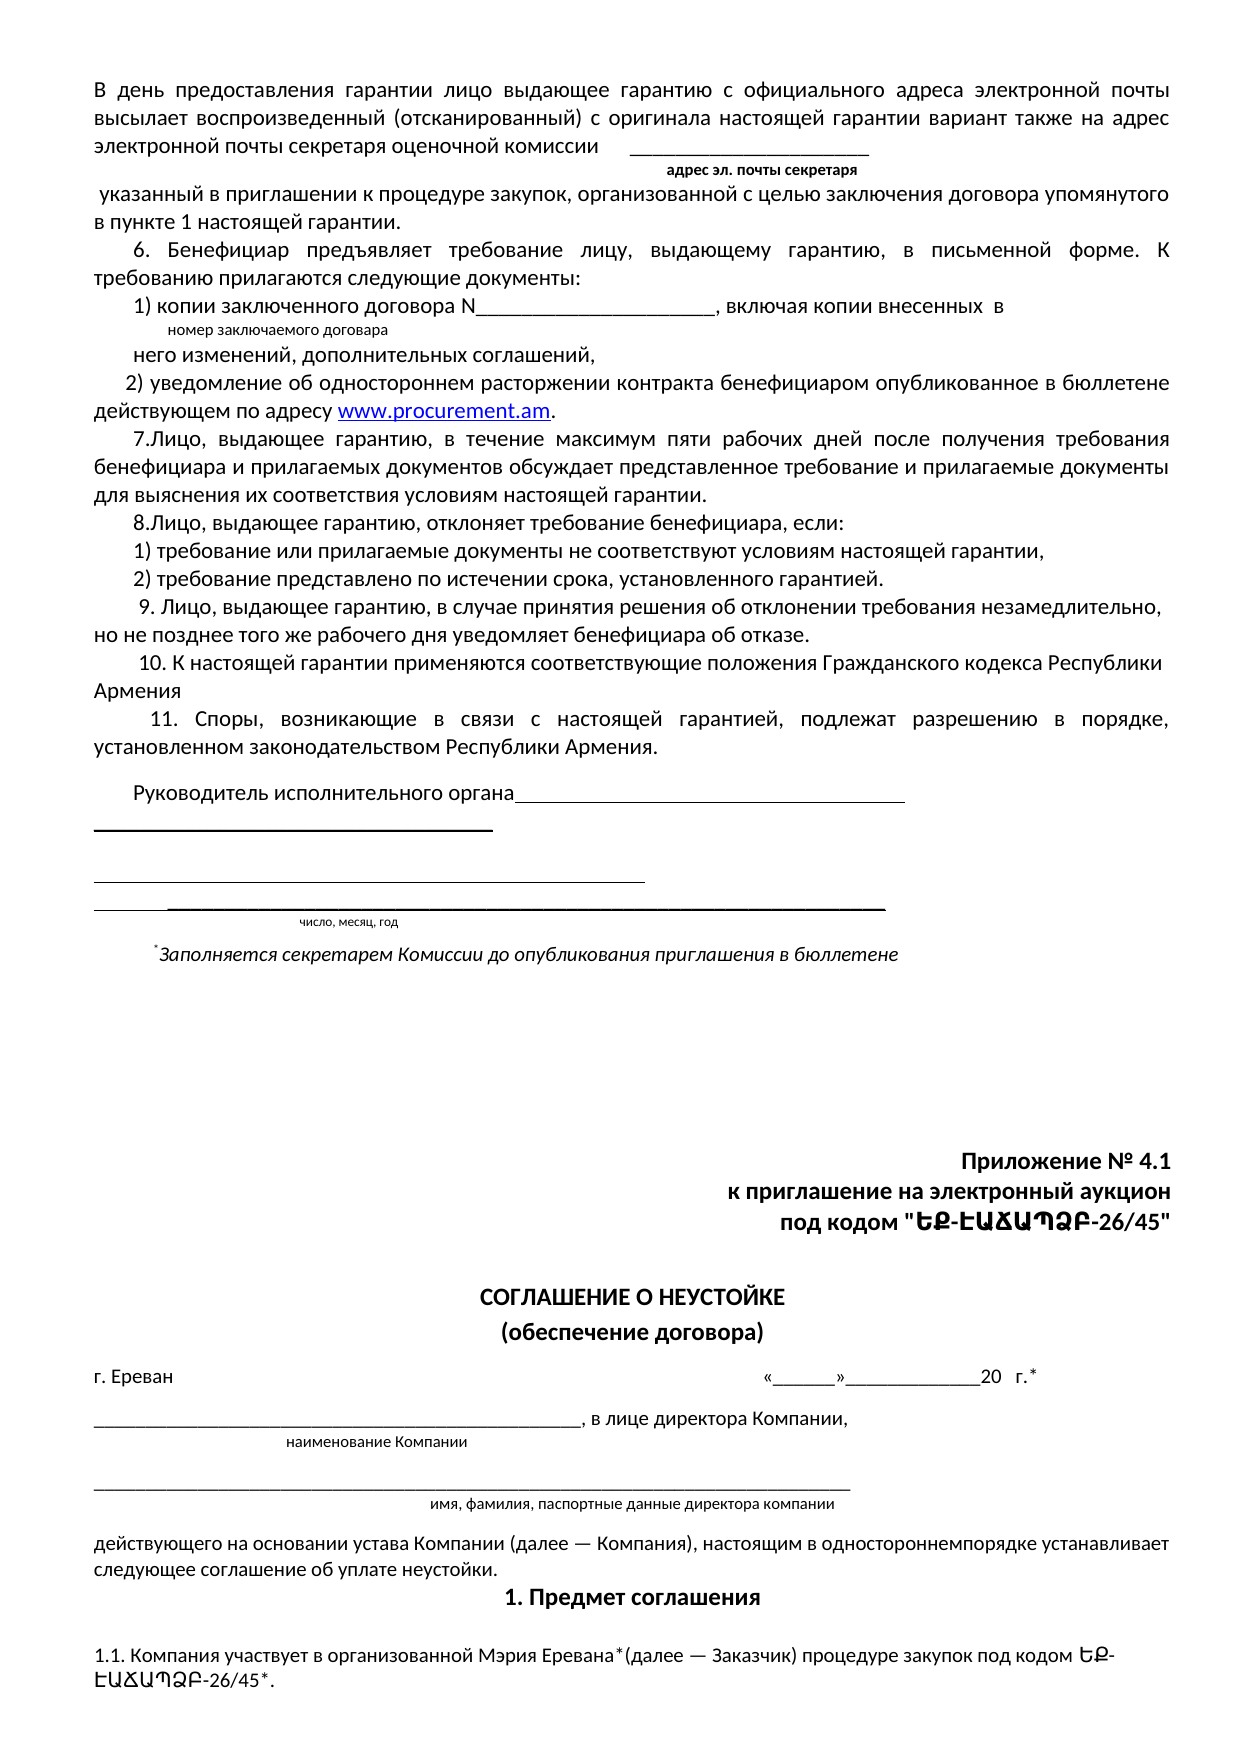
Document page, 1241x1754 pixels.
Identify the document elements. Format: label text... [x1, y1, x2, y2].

text него изменений, дополнительных соглашений, [94, 340, 1171, 368]
text Приложение № 4.1 [94, 1145, 1171, 1176]
text *Заполняется секретарем Комиссии до опубликования приглашения в бюллетене [94, 942, 1171, 967]
text действующего на основании устава Компании (далее — Компания), настоящим в одностороннемпорядке устанавливает следующее соглашение об уплате неустойки. [94, 1530, 1171, 1581]
text 9. Лицо, выдающее гарантию, в случае принятия решения об отклонении требования незамедлительно, но не позднее того же рабочего дня уведомляет бенефициара об отказе. [94, 592, 1171, 648]
text номер заключаемого договара [94, 319, 1171, 340]
text имя, фамилия, паспортные данные директора компании [94, 1493, 1171, 1514]
table_header г. Ереван [83, 1364, 581, 1406]
text _______________________________________________, в лице директора Компании, [94, 1406, 1171, 1431]
text _________________________________________________________________________ [94, 1468, 1171, 1493]
text 1. Предмет соглашения [94, 1581, 1171, 1612]
text 1.1. Компания участвует в организованной Мэрия Еревана*(далее — Заказчик) процедуре закупок под кодом ԵՔ-ԷԱՃԱՊՁԲ-26/45*. [94, 1642, 1171, 1693]
text наименование Компании [286, 1431, 1171, 1451]
text адрес эл. почты секретаря [610, 159, 1171, 179]
text 2) уведомление об одностороннем расторжении контракта бенефициаром опубликованное в бюллетене действующем по адресу www.procurement.am. [94, 368, 1171, 424]
text к приглашение на электронный аукцион [94, 1176, 1171, 1206]
text 2) требование представлено по истечении срока, установленного гарантией. [94, 564, 1171, 592]
text 8.Лицо, выдающее гарантию, отклоняет требование бенефициара, если: [94, 508, 1171, 536]
text 1) требование или прилагаемые документы не соответствуют условиям настоящей гарантии, [94, 536, 1171, 564]
text число, месяц, год [94, 914, 1171, 942]
text 6. Бенефициар предъявляет требование лицу, выдающему гарантию, в письменной форме. К требованию прилагаются следующие документы: [94, 235, 1171, 291]
text СОГЛАШЕНИЕ О НЕУСТОЙКЕ [94, 1281, 1171, 1312]
text 11. Споры, возникающие в связи с настоящей гарантией, подлежат разрешению в порядке, установленном законодательством Республики Армения. [94, 704, 1171, 760]
text 7.Лицо, выдающее гарантию, в течение максимум пяти рабочих дней после получения требования бенефициара и прилагаемых документов обсуждает представленное требование и прилагаемые документы для выяснения их соответствия условиям настоящей гарантии. [94, 424, 1171, 508]
text 10. К настоящей гарантии применяются соответствующие положения Гражданского кодекса Республики Армения [94, 648, 1171, 704]
text под кодом "ԵՔ-ԷԱՃԱՊՁԲ-26/45" [94, 1206, 1171, 1237]
table_header «______»_____________20 г.* [581, 1364, 1050, 1406]
text 1) копии заключенного договора N_____________________, включая копии внесенных в [94, 291, 1171, 319]
text _______________________________________________________________ [94, 857, 1171, 914]
text указанный в приглашении к процедуре закупок, организованной с целью заключения договора упомянутого в пункте 1 настоящей гарантии. [94, 179, 1171, 235]
text (обеспечение договора) [94, 1316, 1171, 1347]
text Руководитель исполнительного органа ___________________________________ [94, 778, 1171, 834]
text В день предоставления гарантии лицо выдающее гарантию с официального адреса электронной почты высылает воспроизведенный (отсканированный) с оригинала настоящей гарантии вариант также на адрес электронной почты секретаря оценочной комиссии _____________________ [94, 75, 1171, 159]
